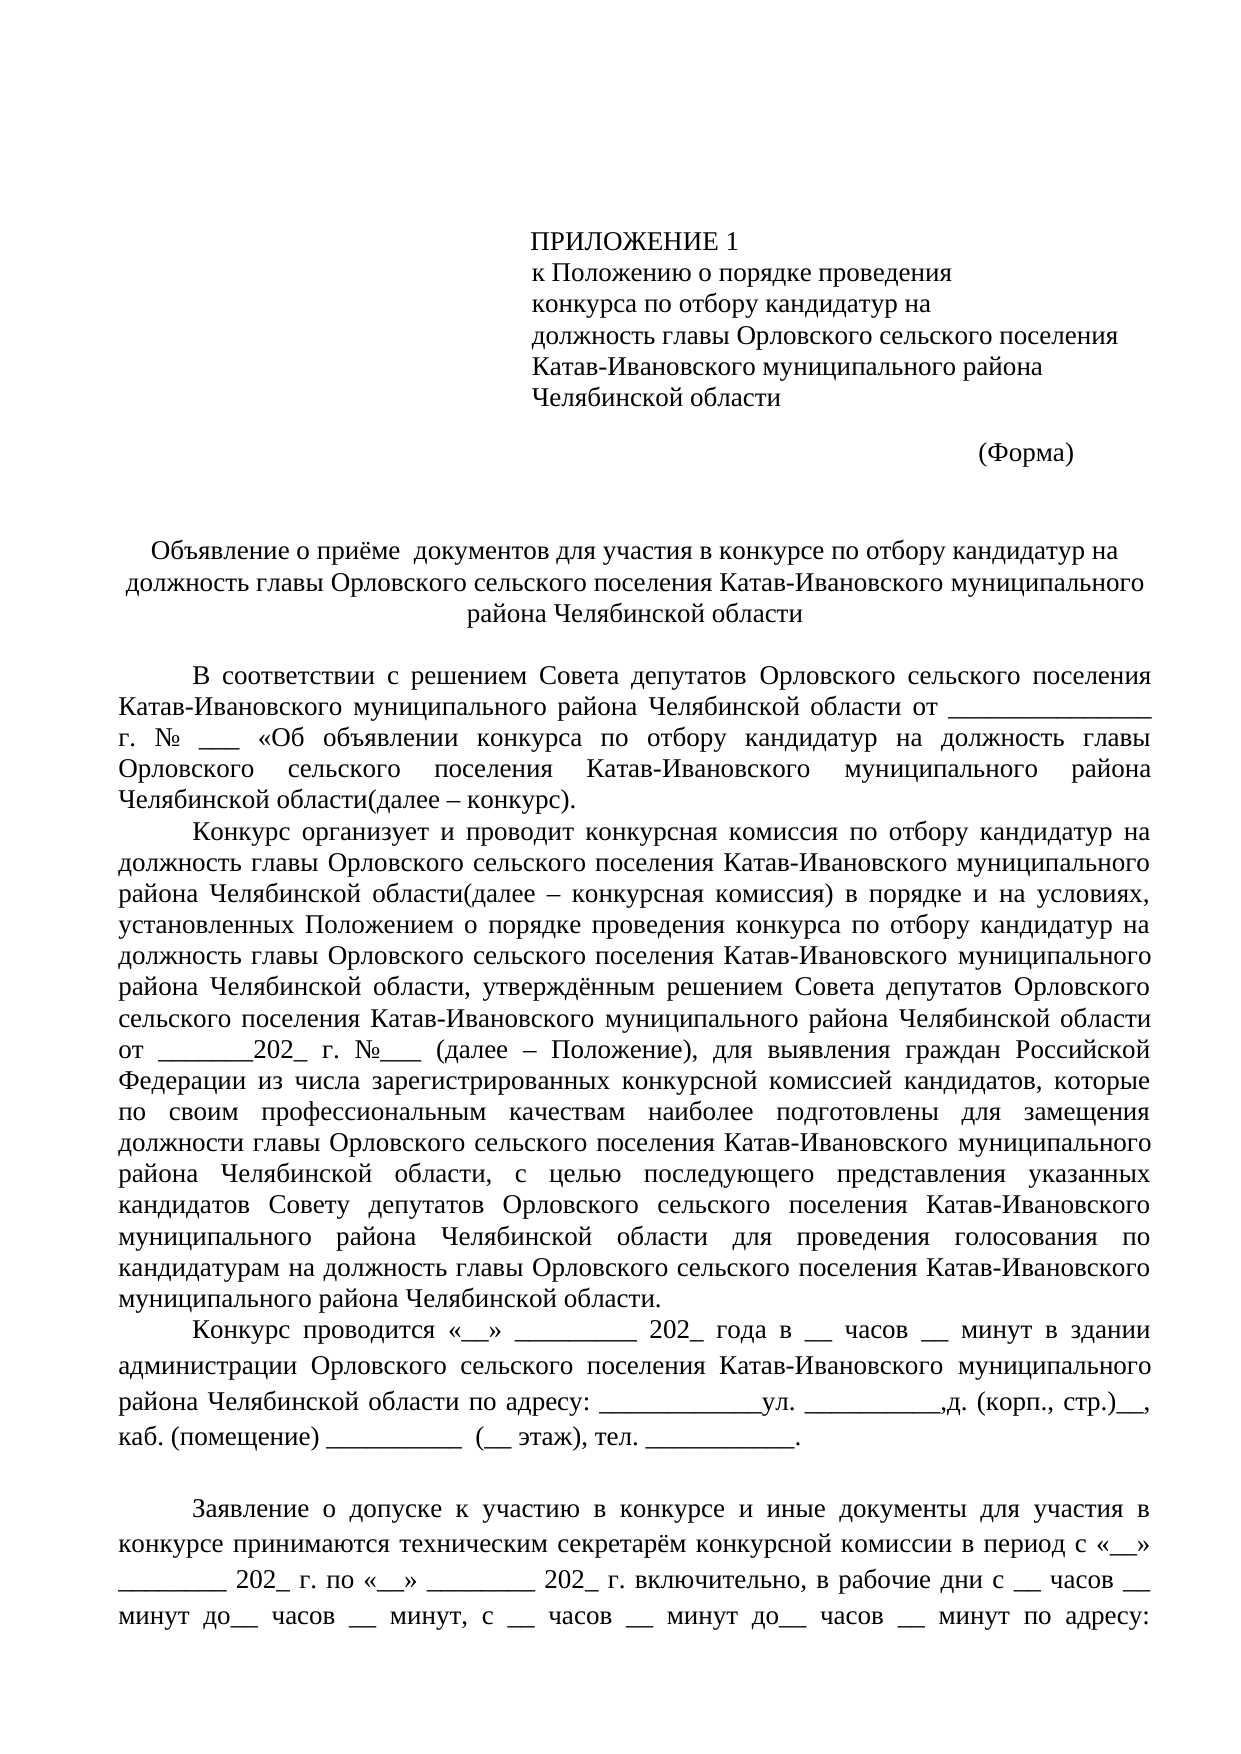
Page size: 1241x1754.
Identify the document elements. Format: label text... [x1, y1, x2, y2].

text В соответствии с решением Совета депутатов Орловского сельского поселения Катав-Ивановского муниципального района Челябинской области от _______________ г. № ___ «Об объявлении конкурса по отбору кандидатур на должность главы Орловского сельского поселения Катав-Ивановского муниципального района Челябинской области(далее – конкурс). [118, 659, 1152, 815]
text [118, 1492, 1152, 1630]
text конкурса по отбору кандидатур на [118, 288, 1152, 319]
text Конкурс проводится «__» _________ 202_ года в __ часов __ минут в здании администрации Орловского сельского поселения Катав-Ивановского муниципального района Челябинской области по адресу: ____________ул. __________,д. (корп., стр.)__, каб. (помещение) __________ (__ этаж), тел. ___________. [118, 1313, 1152, 1451]
text Конкурс организует и проводит конкурсная комиссия по отбору кандидатур на должность главы Орловского сельского поселения Катав-Ивановского муниципального района Челябинской области(далее – конкурсная комиссия) в порядке и на условиях, установленных Положением о порядке проведения конкурса по отбору кандидатур на должность главы Орловского сельского поселения Катав-Ивановского муниципального района Челябинской области, утверждённым решением Совета депутатов Орловского сельского поселения Катав-Ивановского муниципального района Челябинской области от _______202_ г. №___ (далее – Положение), для выявления граждан Российской Федерации из числа зарегистрированных конкурсной комиссией кандидатов, которые по своим профессиональным качествам наиболее подготовлены для замещения должности главы Орловского сельского поселения Катав-Ивановского муниципального района Челябинской области, с целью последующего представления указанных кандидатов Совету депутатов Орловского сельского поселения Катав-Ивановского муниципального района Челябинской области для проведения голосования по кандидатурам на должность главы Орловского сельского поселения Катав-Ивановского муниципального района Челябинской области. [118, 815, 1152, 1313]
text (Форма) [118, 436, 1152, 467]
text Объявление о приёме документов для участия в конкурсе по отбору кандидатур на должность главы Орловского сельского поселения Катав-Ивановского муниципального района Челябинской области [118, 534, 1152, 628]
text Катав-Ивановского муниципального района [118, 350, 1152, 381]
text к Положению о порядке проведения [118, 256, 1152, 288]
text должность главы Орловского сельского поселения [118, 319, 1152, 350]
text ПРИЛОЖЕНИЕ 1 [118, 225, 1152, 256]
text Челябинской области [118, 381, 1152, 412]
